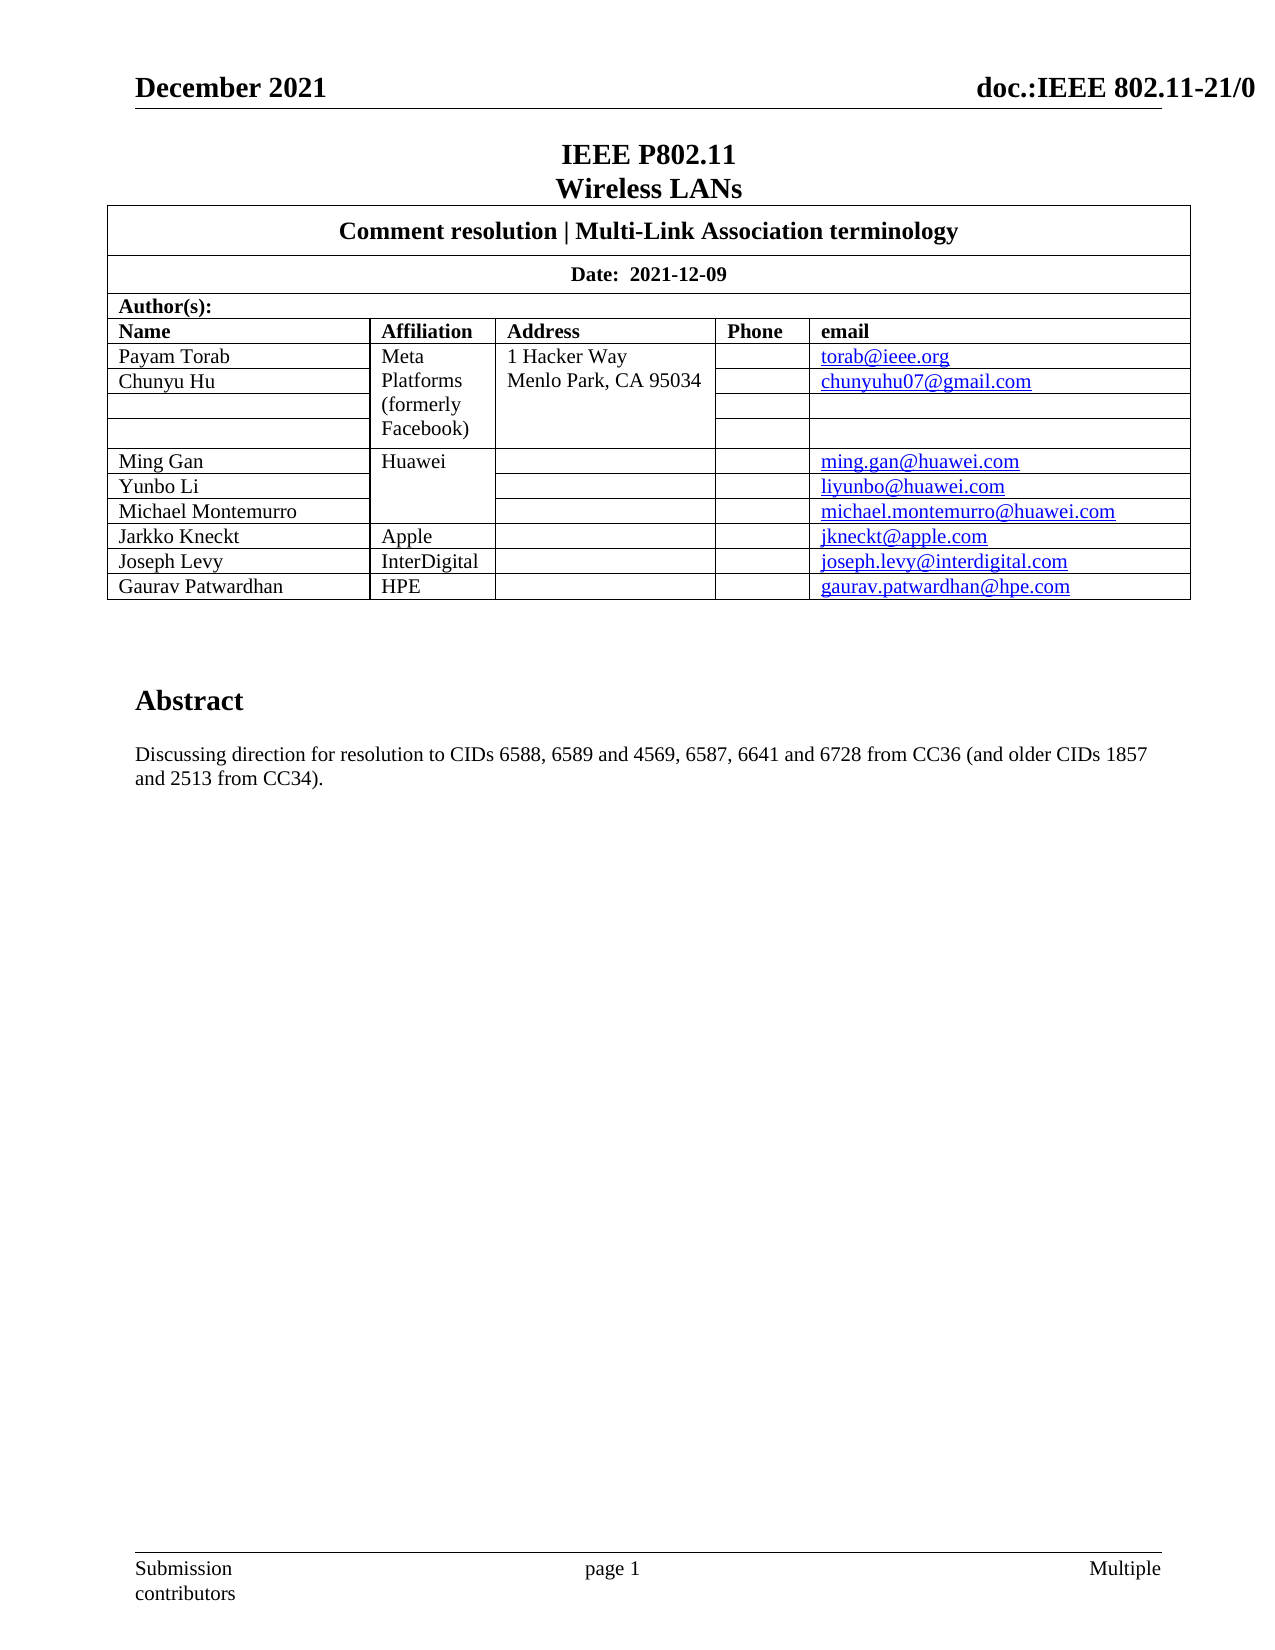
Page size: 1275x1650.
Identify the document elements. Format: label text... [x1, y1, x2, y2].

table_cell chunyuhu07@gmail.com [810, 369, 1190, 393]
table_cell michael.montemurro@huawei.com [810, 499, 1190, 523]
table_cell Chunyu Hu [108, 369, 369, 393]
table_cell Address [496, 319, 715, 343]
table_cell [496, 474, 715, 498]
table_cell Jarkko Kneckt [108, 524, 369, 548]
table_cell [716, 449, 809, 473]
table_cell Michael Montemurro [108, 499, 369, 523]
table_cell jkneckt@apple.com [810, 524, 1190, 548]
table_cell liyunbo@huawei.com [810, 474, 1190, 498]
text Discussing direction for resolution to CIDs 6588, 6589 and 4569, 6587, 6641 and 6728 from CC36 (and older CIDs 1857 and 2513 from CC34). [135, 742, 1162, 790]
table_cell Joseph Levy [108, 549, 369, 573]
table_cell Apple [371, 524, 495, 548]
table_cell [716, 394, 809, 418]
table_cell [810, 419, 1190, 448]
table_cell [108, 394, 369, 418]
table_cell [496, 524, 715, 548]
table_cell [496, 549, 715, 573]
table_cell [716, 549, 809, 573]
table_cell Author(s): [108, 294, 1190, 318]
table_cell Huawei [371, 449, 495, 523]
table_cell Phone [716, 319, 809, 343]
table_cell [716, 419, 809, 448]
table_cell gaurav.patwardhan@hpe.com [810, 574, 1190, 598]
table_cell torab@ieee.org [810, 344, 1190, 368]
table_cell [496, 499, 715, 523]
table_cell [108, 419, 369, 448]
table_cell [716, 344, 809, 368]
text IEEE P802.11 Wireless LANs [135, 137, 1162, 204]
table_cell ming.gan@huawei.com [810, 449, 1190, 473]
table_cell Meta Platforms (formerly Facebook) [371, 344, 495, 448]
table_cell [716, 499, 809, 523]
table_cell Date: 2021-12-09 [108, 256, 1190, 292]
table_cell [810, 394, 1190, 418]
table_cell [716, 369, 809, 393]
table_header Comment resolution | Multi-Link Association terminology [108, 206, 1190, 255]
table_cell [716, 524, 809, 548]
table_cell 1 Hacker Way Menlo Park, CA 95034 [496, 344, 715, 448]
table_cell [716, 474, 809, 498]
table_cell [716, 574, 809, 598]
table_cell Affiliation [371, 319, 495, 343]
table_cell Yunbo Li [108, 474, 369, 498]
table_cell Name [108, 319, 369, 343]
table_cell InterDigital [371, 549, 495, 573]
text Abstract [135, 683, 1162, 717]
table_cell Payam Torab [108, 344, 369, 368]
table_cell Gaurav Patwardhan [108, 574, 369, 598]
table_cell [496, 449, 715, 473]
table_cell joseph.levy@interdigital.com [810, 549, 1190, 573]
table_cell Ming Gan [108, 449, 369, 473]
table_cell email [810, 319, 1190, 343]
table_cell [496, 574, 715, 598]
table_cell HPE [371, 574, 495, 598]
